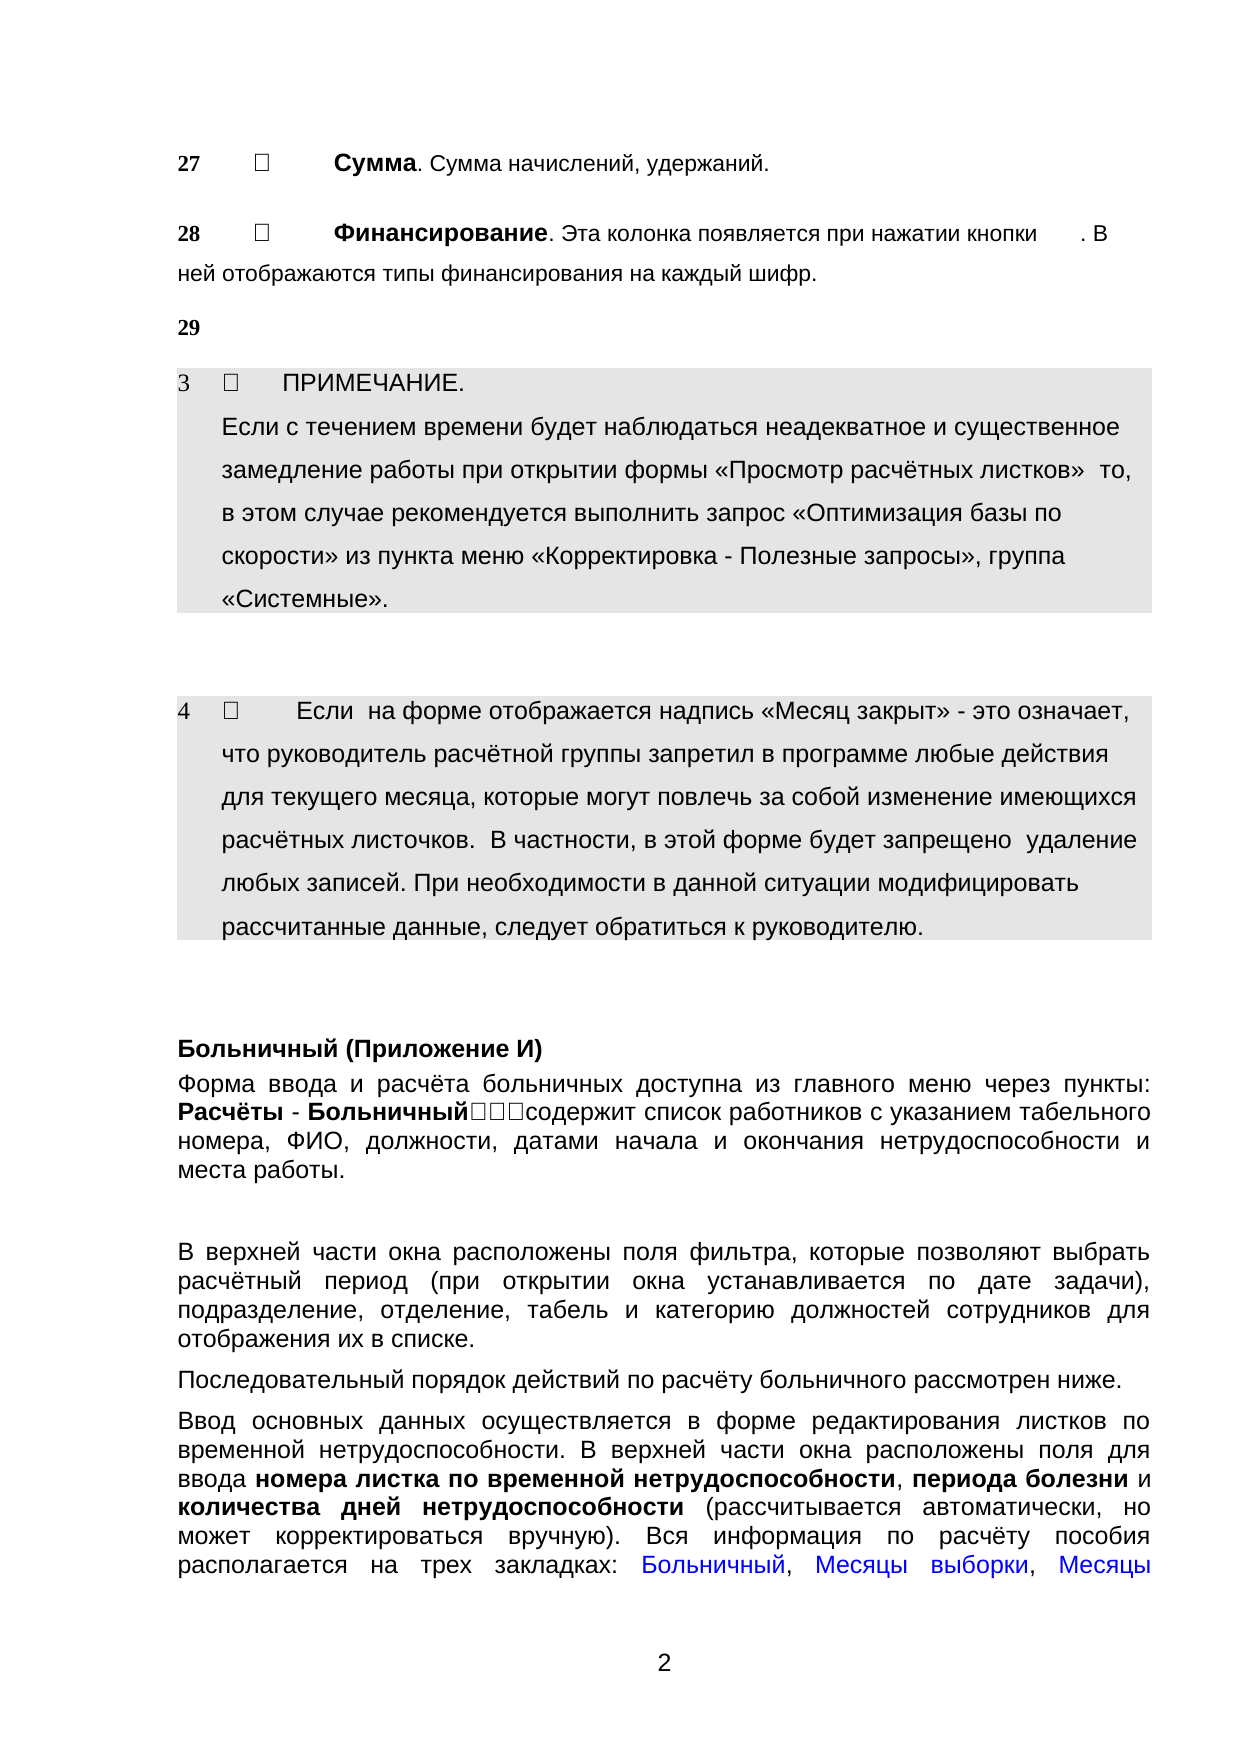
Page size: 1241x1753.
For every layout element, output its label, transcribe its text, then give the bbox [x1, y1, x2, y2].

list  ПРИМЕЧАНИЕ. Если с течением времени будет наблюдаться неадекватное и существенное замедление работы при открытии формы «Просмотр расчётных листков» то, в этом случае рекомендуется выполнить запрос «Оптимизация базы по скорости» из пункта меню «Корректировка - Полезные запросы», группа «Системные». [177, 368, 1152, 613]
list  Финансирование. Эта колонка появляется при нажатии кнопки . В ней отображаются типы финансирования на каждый шифр. [177, 205, 1152, 286]
text Форма ввода и расчёта больничных доступна из главного меню через пункты: Расчёты - Больничныйсодержит список работников с указанием табельного номера, ФИО, должности, датами начала и окончания нетрудоспособности и места работы. [177, 1069, 1152, 1184]
text Последовательный порядок действий по расчёту больничного рассмотрен ниже. [177, 1365, 1152, 1394]
list  Сумма. Сумма начислений, удержаний. [177, 148, 1152, 176]
list  Если на форме отображается надпись «Месяц закрыт» - это означает, что руководитель расчётной группы запретил в программе любые действия для текущего месяца, которые могут повлечь за собой изменение имеющихся расчётных листочков. В частности, в этой форме будет запрещено удаление любых записей. При необходимости в данной ситуации модифицировать рассчитанные данные, следует обратиться к руководителю. [177, 696, 1152, 940]
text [177, 1406, 1152, 1579]
subtitle Больничный (Приложение И) [177, 1034, 1152, 1062]
text В верхней части окна расположены поля фильтра, которые позволяют выбрать расчётный период (при открытии окна устанавливается по дате задачи), подразделение, отделение, табель и категорию должностей сотрудников для отображения их в списке. [177, 1237, 1152, 1352]
